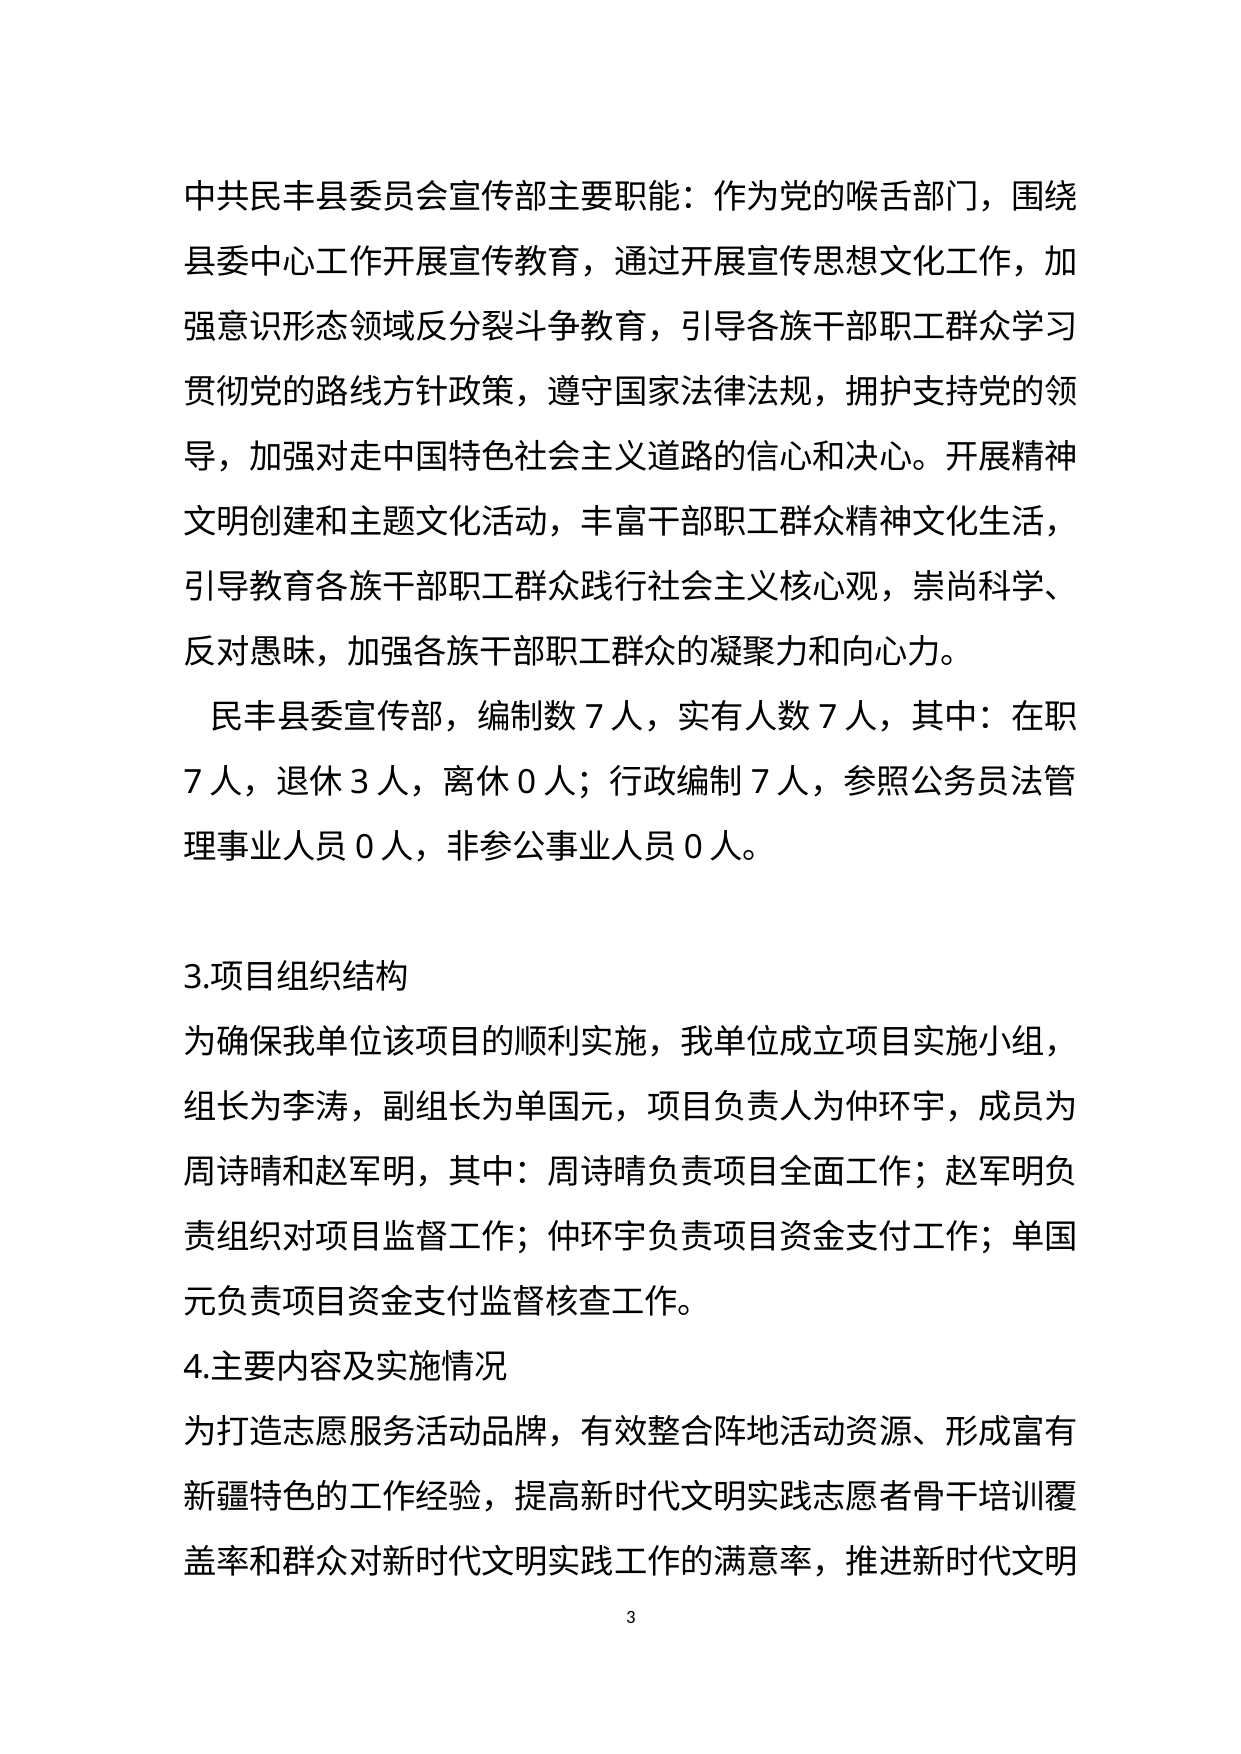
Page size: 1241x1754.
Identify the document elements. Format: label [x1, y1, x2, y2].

text [183, 877, 1078, 1592]
